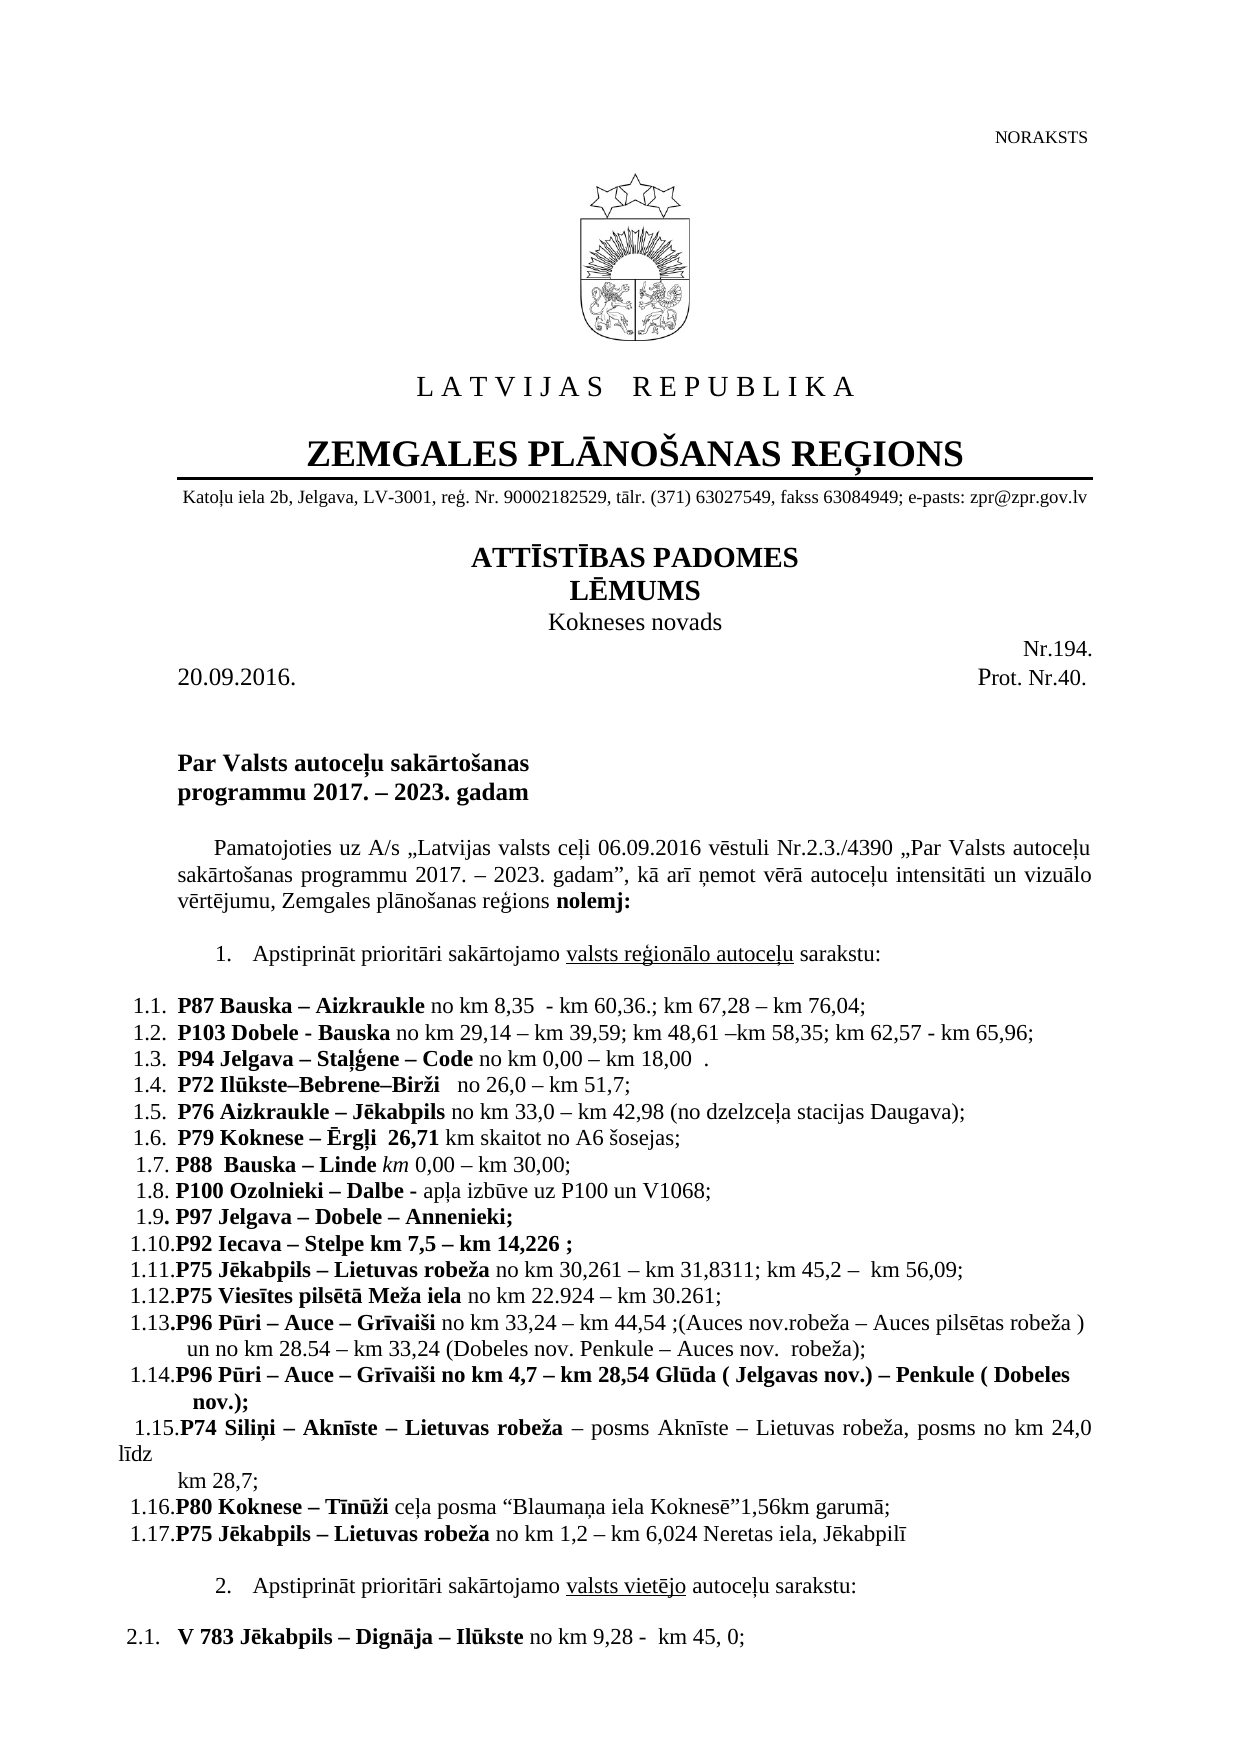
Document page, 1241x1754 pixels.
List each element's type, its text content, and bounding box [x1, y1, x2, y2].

text 1.17.P75 Jēkabpils – Lietuvas robeža no km 1,2 – km 6,024 Neretas iela, Jēkabpilī [118, 1519, 1093, 1546]
text NORAKSTS [177, 127, 1093, 171]
text 1.11.P75 Jēkabpils – Lietuvas robeža no km 30,261 – km 31,8311; km 45,2 – km 56,09; [118, 1256, 1093, 1282]
text Kokneses novads [177, 607, 1093, 636]
text 1.14.P96 Pūri – Auce – Grīvaiši no km 4,7 – km 28,54 Glūda ( Jelgavas nov.) – Penkule ( Dobeles [118, 1361, 1093, 1388]
text 1.7. P88 Bauska – Linde km 0,00 – km 30,00; [118, 1151, 1093, 1177]
picture [580, 173, 690, 341]
text km 28,7; [118, 1467, 1093, 1493]
text 1.8. P100 Ozolnieki – Dalbe - apļa izbūve uz P100 un V1068; [118, 1177, 1093, 1203]
list Apstiprināt prioritāri sakārtojamo valsts vietējo autoceļu sarakstu: [215, 1572, 1093, 1599]
list P94 Jelgava – Staļģene – Code no km 0,00 – km 18,00 . [133, 1045, 1093, 1072]
text Par Valsts autoceļu sakārtošanas [177, 748, 1093, 777]
text LĒMUMS [177, 573, 1093, 607]
list V 783 Jēkabpils – Dignāja – Ilūkste no km 9,28 - km 45, 0; [126, 1623, 1093, 1650]
list P79 Koknese – Ērgļi 26,71 km skaitot no A6 šosejas; [133, 1124, 1093, 1151]
list P72 Ilūkste–Bebrene–Birži no 26,0 – km 51,7; [133, 1072, 1093, 1098]
text 1.10.P92 Iecava – Stelpe km 7,5 – km 14,226 ; [118, 1230, 1093, 1256]
text 1.15.P74 Siliņi – Aknīste – Lietuvas robeža – posms Aknīste – Lietuvas robeža, posms no km 24,0 līdz [118, 1414, 1093, 1467]
text L A T V I J A S R E P U B L I K A [177, 369, 1093, 403]
list P87 Bauska – Aizkraukle no km 8,35 - km 60,36.; km 67,28 – km 76,04; [133, 992, 1093, 1019]
text 20.09.2016. Prot. Nr.40. [177, 662, 1093, 691]
text Katoļu iela 2b, Jelgava, LV-3001, reģ. Nr. 90002182529, tālr. (371) 63027549, fakss 63084949; e-pasts: zpr@zpr.gov.lv [177, 486, 1093, 508]
list P76 Aizkraukle – Jēkabpils no km 33,0 – km 42,98 (no dzelzceļa stacijas Daugava); [133, 1098, 1093, 1124]
text ATTĪSTĪBAS PADOMES [177, 540, 1093, 573]
text 1.13.P96 Pūri – Auce – Grīvaiši no km 33,24 – km 44,54 ;(Auces nov.robeža – Auces pilsētas robeža ) [118, 1309, 1093, 1335]
text 1.16.P80 Koknese – Tīnūži ceļa posma “Blaumaņa iela Koknesē”1,56km garumā; [118, 1493, 1093, 1519]
text ZEMGALES PLĀNOŠANAS REĢIONS [177, 431, 1093, 477]
text 1.9. P97 Jelgava – Dobele – Annenieki; [118, 1203, 1093, 1230]
list P103 Dobele - Bauska no km 29,14 – km 39,59; km 48,61 –km 58,35; km 62,57 - km 65,96; [133, 1019, 1093, 1045]
text nov.); [118, 1388, 1093, 1414]
text programmu 2017. – 2023. gadam [177, 777, 1093, 806]
text Nr.194. [177, 636, 1093, 662]
text Pamatojoties uz A/s „Latvijas valsts ceļi 06.09.2016 vēstuli Nr.2.3./4390 „Par Valsts autoceļu sakārtošanas programmu 2017. – 2023. gadam”, kā arī ņemot vērā autoceļu intensitāti un vizuālo vērtējumu, Zemgales plānošanas reģions nolemj: [177, 834, 1093, 913]
list Apstiprināt prioritāri sakārtojamo valsts reģionālo autoceļu sarakstu: [215, 940, 1093, 966]
text 1.12.P75 Viesītes pilsētā Meža iela no km 22.924 – km 30.261; [118, 1282, 1093, 1309]
text un no km 28.54 – km 33,24 (Dobeles nov. Penkule – Auces nov. robeža); [118, 1335, 1093, 1361]
